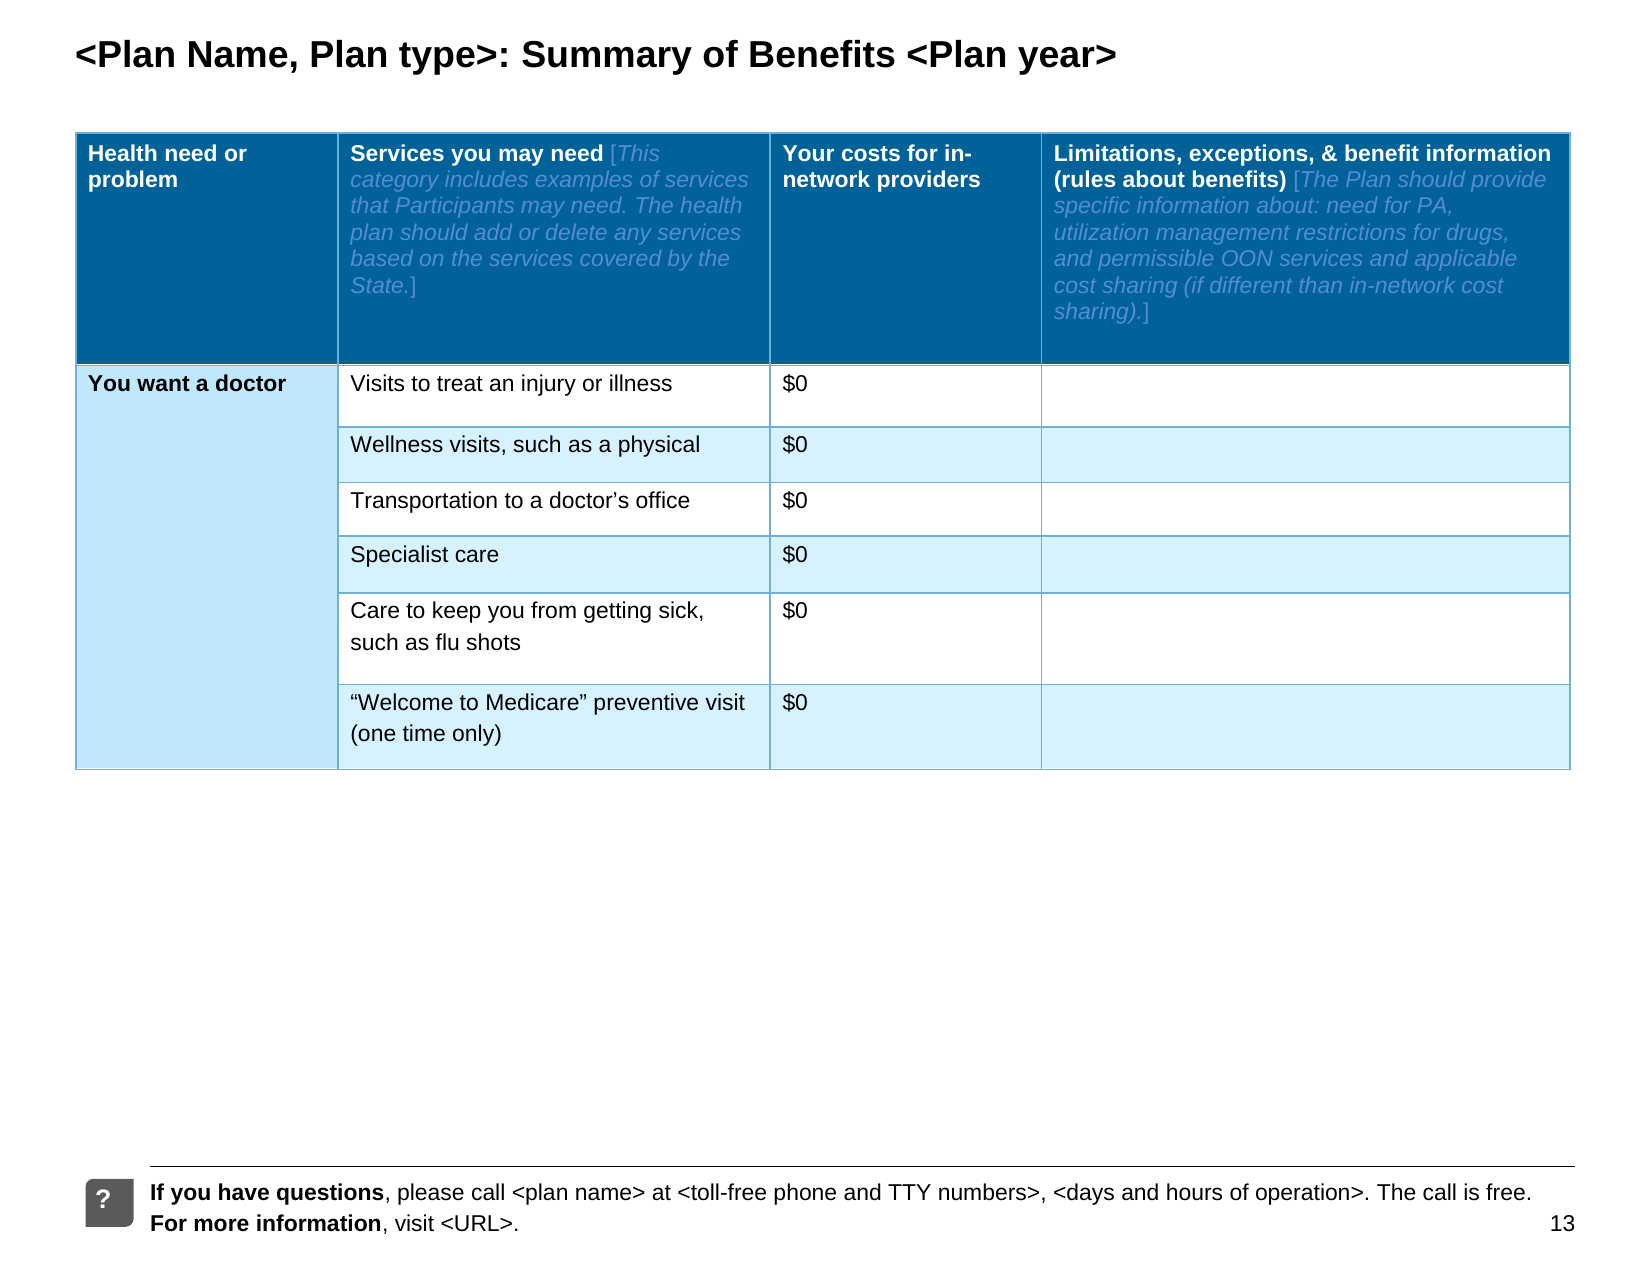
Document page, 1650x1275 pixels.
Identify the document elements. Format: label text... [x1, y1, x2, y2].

table_header Services you may need [This category includes examples of services that Participants may need. The health plan should add or delete any services based on the services covered by the State.] [339, 134, 769, 364]
table_cell Care to keep you from getting sick, such as flu shots [339, 594, 769, 684]
table_cell $0 [771, 428, 1041, 482]
table_cell You want a doctor [77, 366, 337, 768]
table_cell Transportation to a doctor’s office [339, 483, 769, 535]
table_header Health need or problem [77, 134, 337, 364]
table_cell [1042, 685, 1569, 768]
table_cell $0 [771, 483, 1041, 535]
table_header Limitations, exceptions, & benefit information (rules about benefits) [The Plan should provide specific information about: need for PA, utilization management restrictions for drugs, and permissible OON services and applicable cost sharing (if different than in-network cost sharing).] [1042, 134, 1569, 364]
table_cell [1042, 537, 1569, 592]
table_cell $0 [771, 594, 1041, 684]
table_cell [1042, 366, 1569, 426]
table_cell $0 [771, 685, 1041, 768]
table_cell [1042, 428, 1569, 482]
table_header Your costs for in-network providers [771, 134, 1041, 364]
table_cell $0 [771, 366, 1041, 426]
table_cell Wellness visits, such as a physical [339, 428, 769, 482]
table_cell Visits to treat an injury or illness [339, 366, 769, 426]
table_cell $0 [771, 537, 1041, 592]
table_cell Specialist care [339, 537, 769, 592]
table_cell [1042, 594, 1569, 684]
table_cell [1042, 483, 1569, 535]
table_cell “Welcome to Medicare” preventive visit (one time only) [339, 685, 769, 768]
